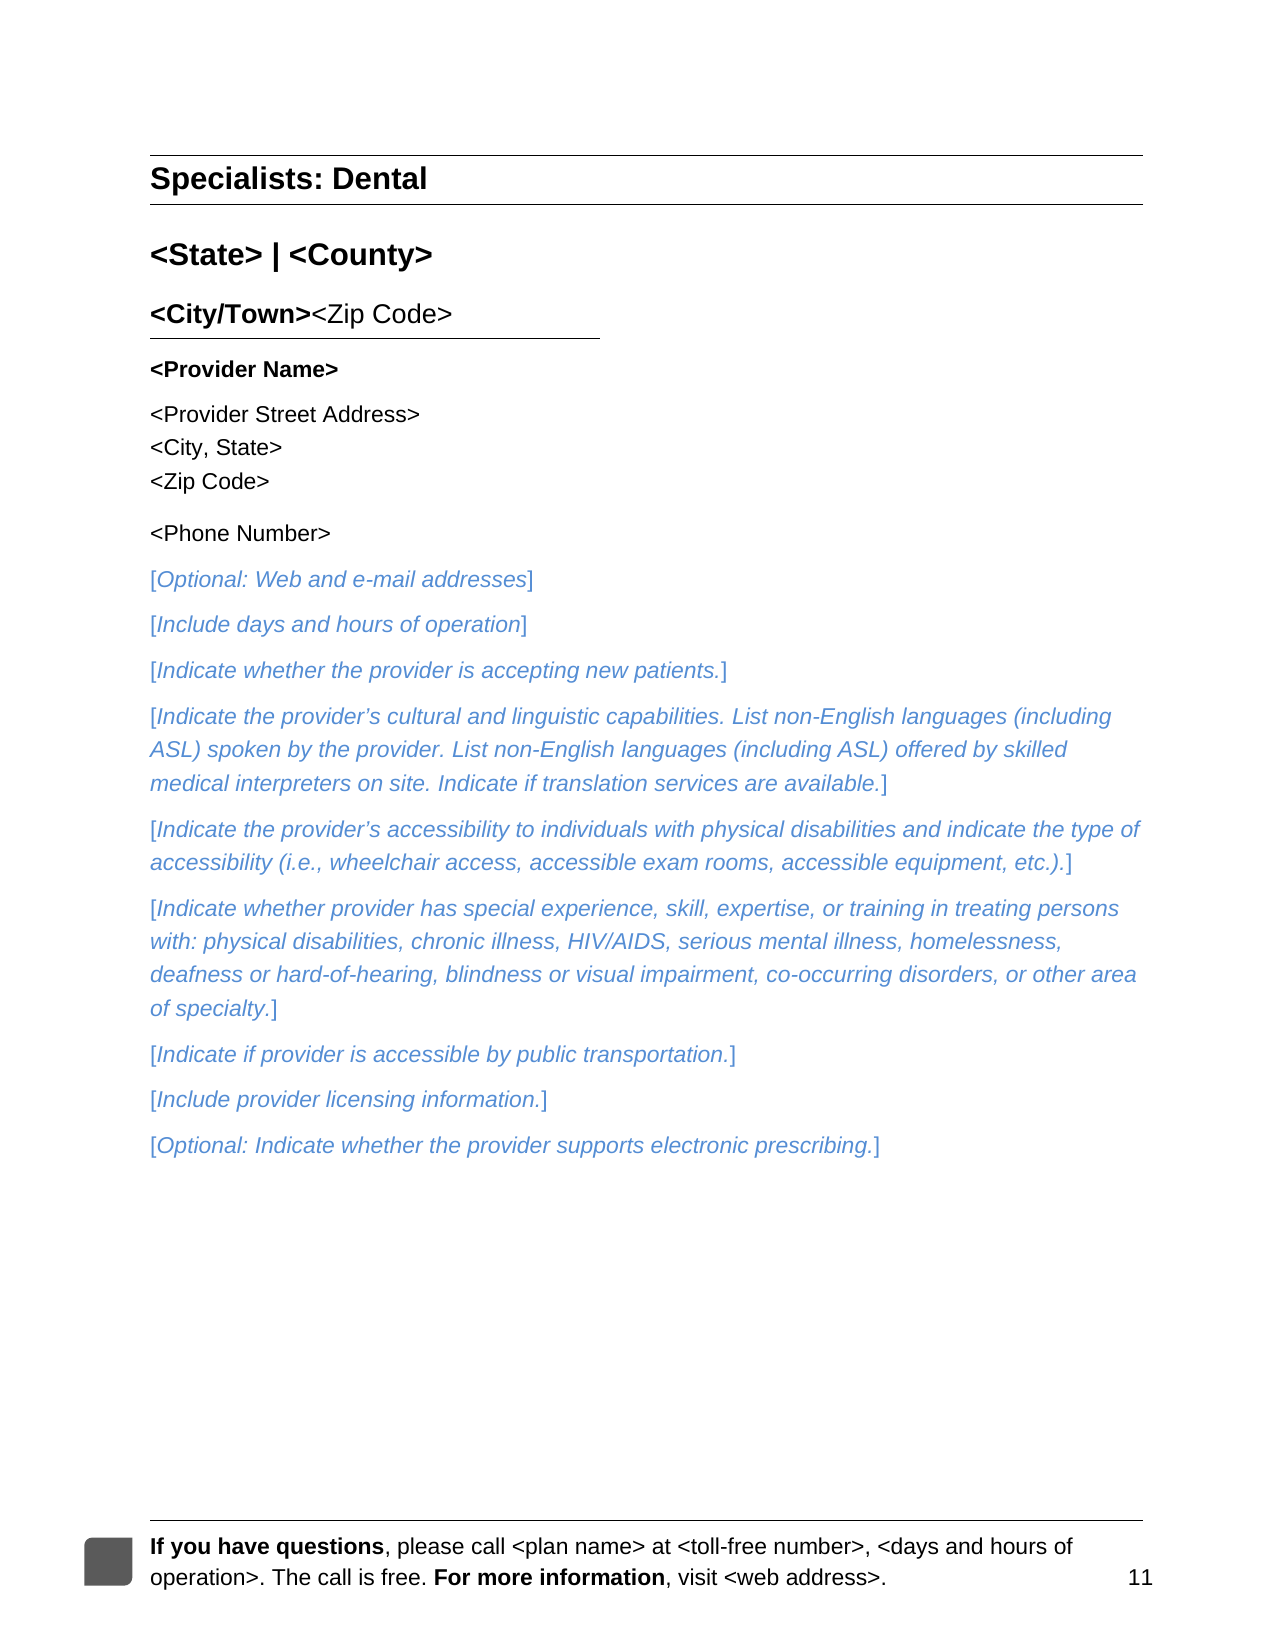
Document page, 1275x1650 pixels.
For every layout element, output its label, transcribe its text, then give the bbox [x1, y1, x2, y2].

text <State> | <County> [150, 238, 1143, 272]
text [Optional: Web and e-mail addresses] [150, 560, 1143, 594]
text <Provider Street Address> <City, State> <Zip Code> [150, 396, 1143, 496]
text [Include days and hours of operation] [150, 606, 1143, 639]
text [Indicate the provider’s cultural and linguistic capabilities. List non-English languages (including ASL) spoken by the provider. List non-English languages (including ASL) offered by skilled medical interpreters on site. Indicate if translation services are available.] [150, 698, 1143, 798]
text <City/Town><Zip Code> [150, 297, 600, 338]
text <Phone Number> [150, 514, 1143, 548]
text Specialists: Dental [150, 156, 1143, 204]
text [Indicate if provider is accessible by public transportation.] [150, 1035, 1143, 1069]
text <Provider Name> [150, 352, 1143, 383]
text [Include provider licensing information.] [150, 1081, 1143, 1114]
text [Indicate whether provider has special experience, skill, expertise, or training in treating persons with: physical disabilities, chronic illness, HIV/AIDS, serious mental illness, homelessness, deafness or hard-of-hearing, blindness or visual impairment, co-occurring disorders, or other area of specialty.] [150, 889, 1143, 1023]
text [Optional: Indicate whether the provider supports electronic prescribing.] [150, 1127, 1143, 1160]
text [Indicate the provider’s accessibility to individuals with physical disabilities and indicate the type of accessibility (i.e., wheelchair access, accessible exam rooms, accessible equipment, etc.).] [150, 810, 1143, 877]
text [Indicate whether the provider is accepting new patients.] [150, 652, 1143, 685]
